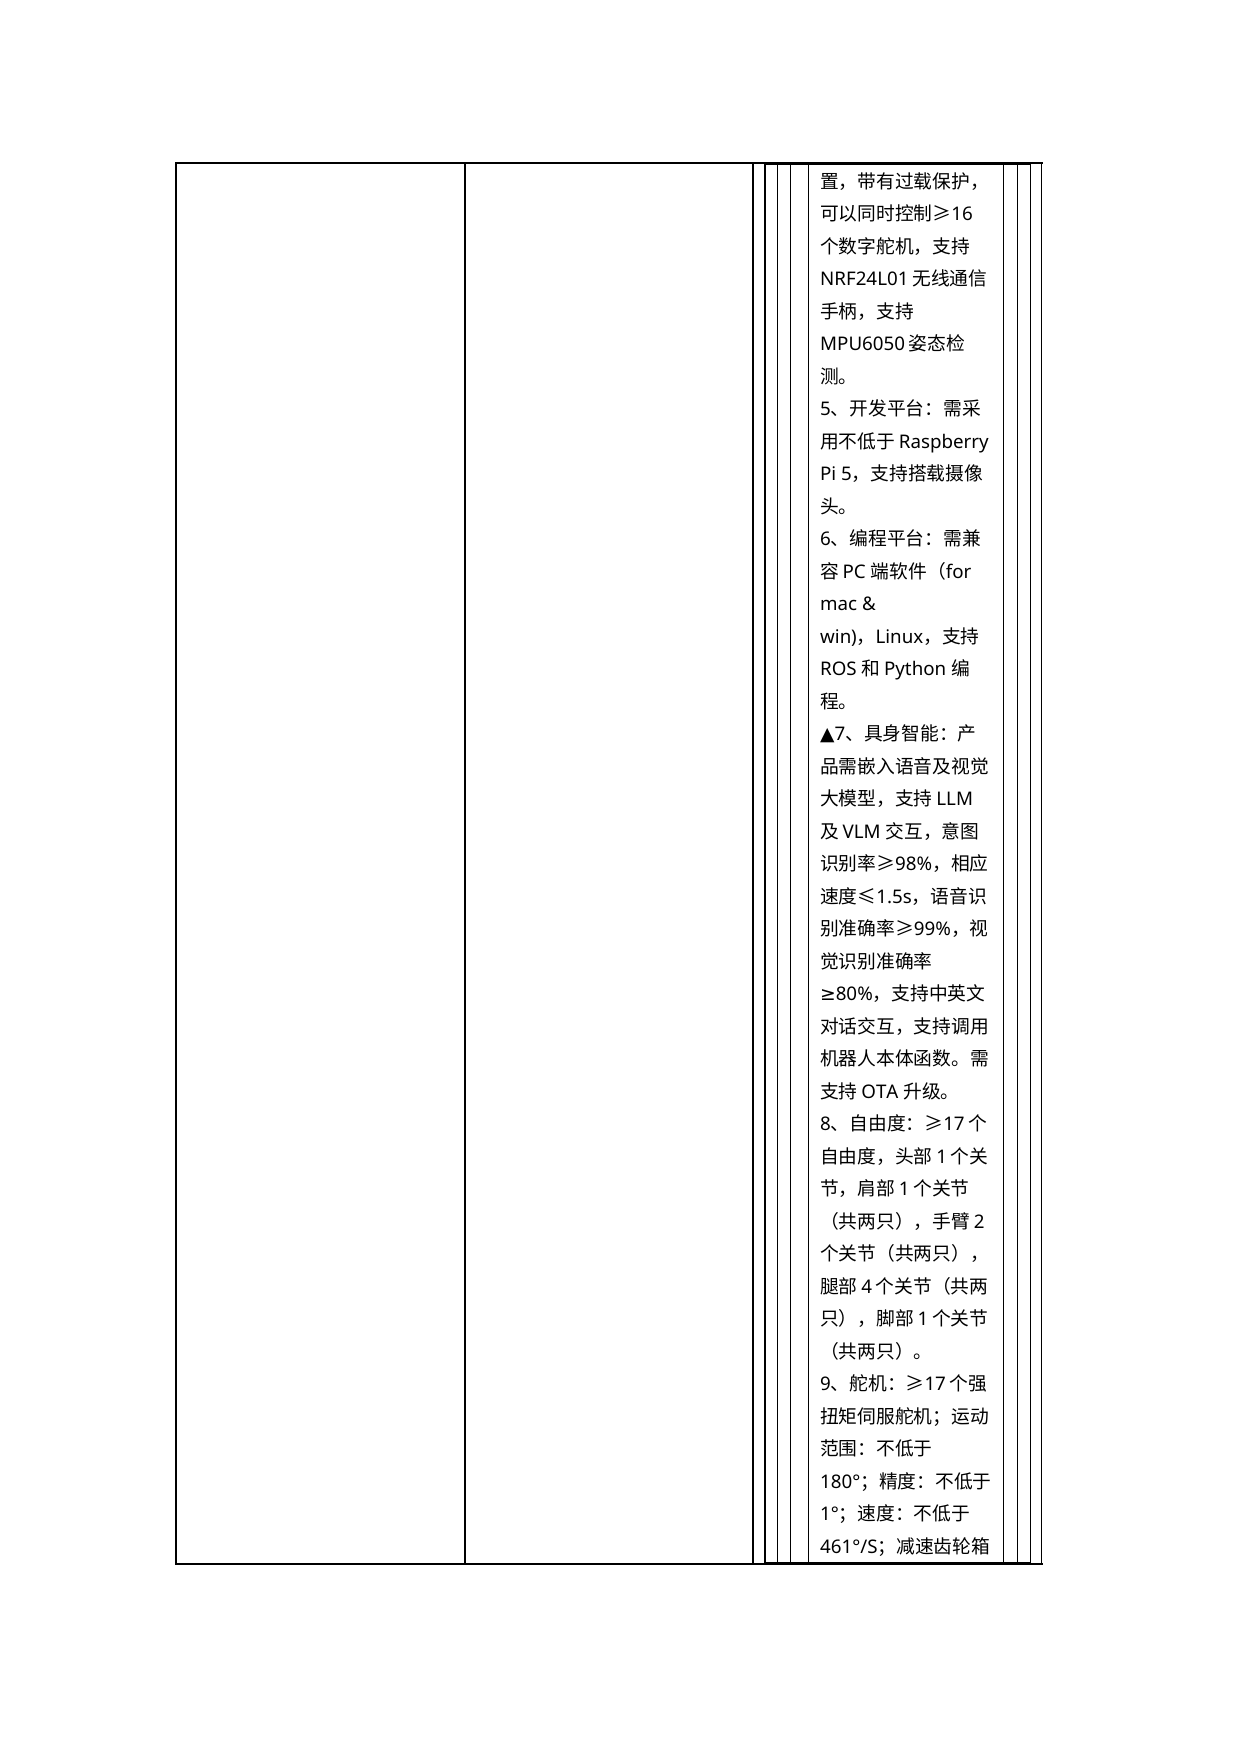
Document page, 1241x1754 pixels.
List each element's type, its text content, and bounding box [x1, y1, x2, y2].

table_cell 1 [177, 164, 464, 1563]
table_cell [1004, 165, 1017, 1562]
table_cell [791, 165, 808, 1562]
table_cell [778, 165, 790, 1562]
table_cell [754, 164, 764, 1563]
table_cell [1018, 165, 1030, 1562]
table_cell [766, 165, 777, 1562]
table_cell [809, 165, 1003, 1562]
table_cell [466, 164, 752, 1563]
table_cell [1031, 164, 1041, 1563]
